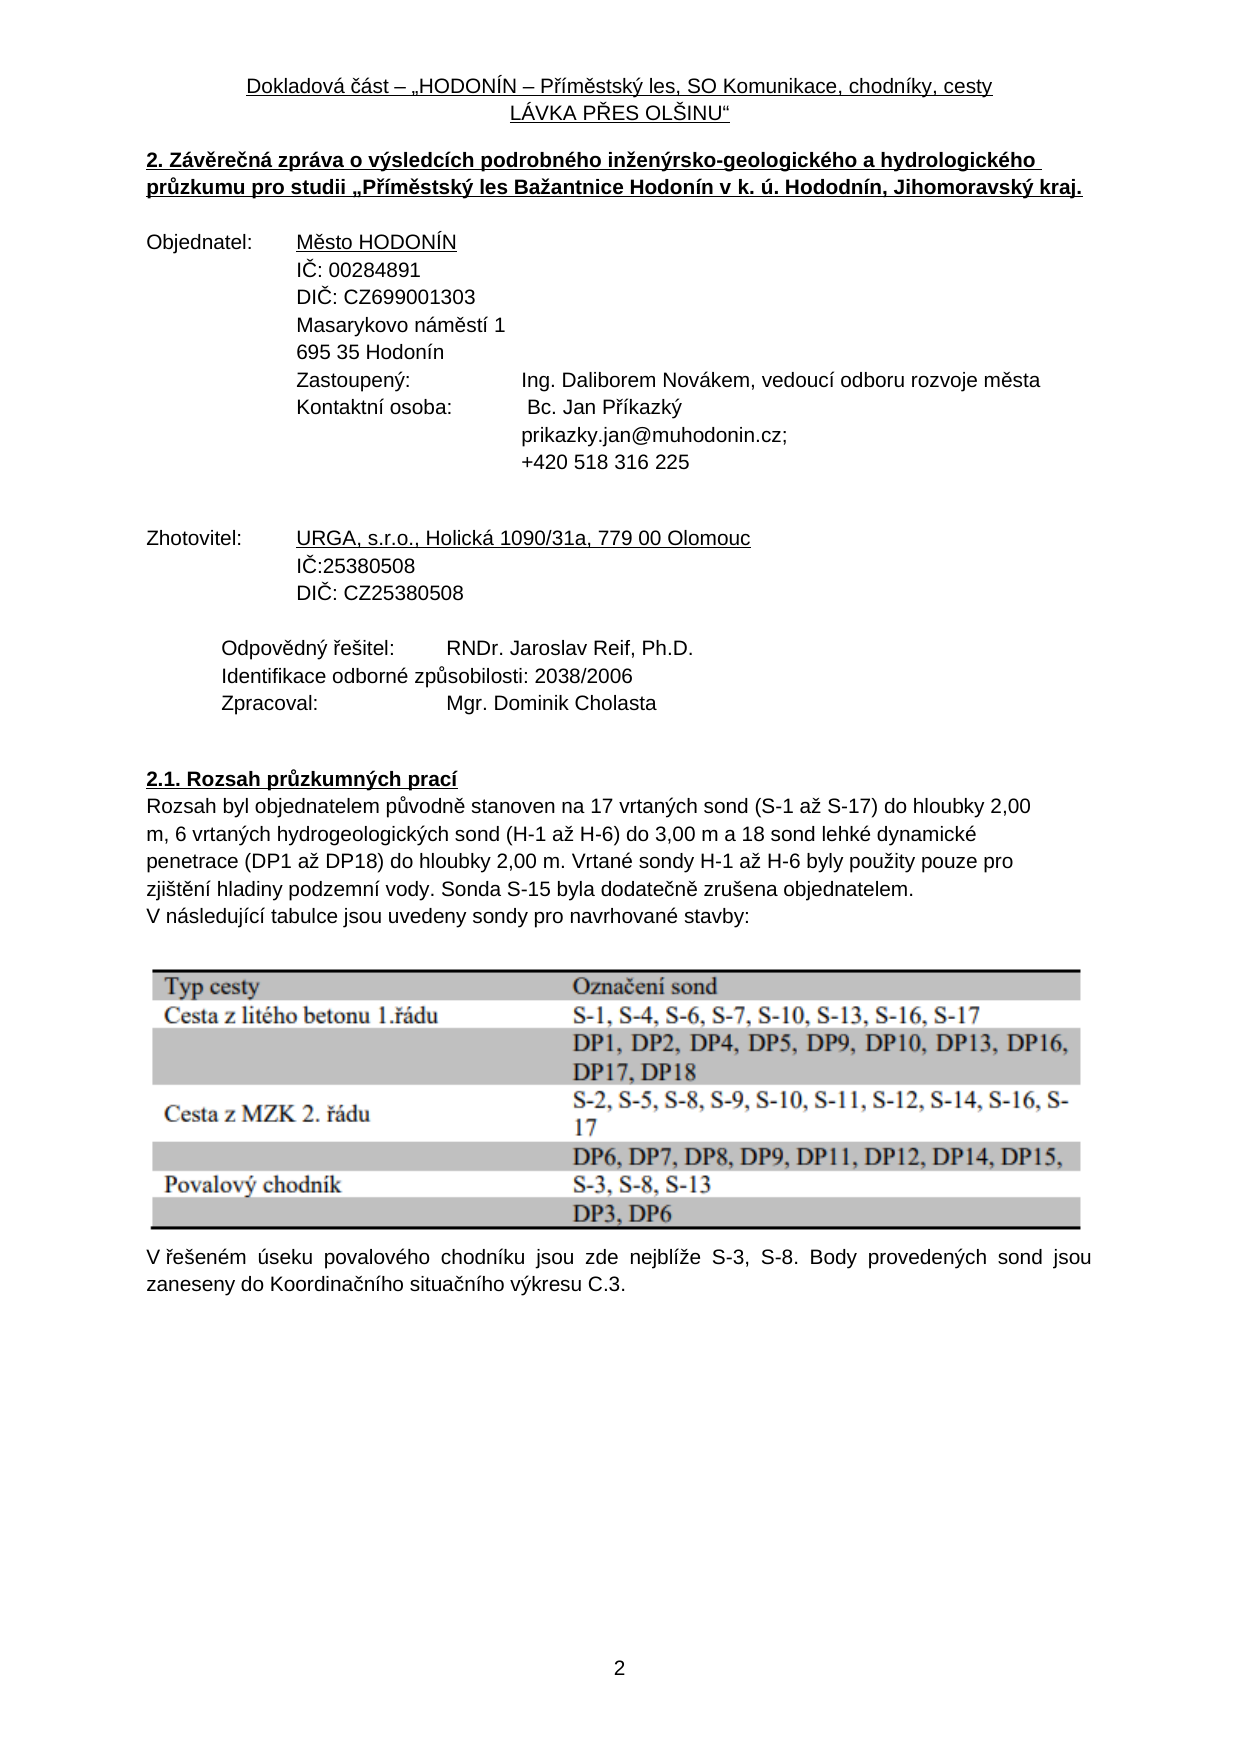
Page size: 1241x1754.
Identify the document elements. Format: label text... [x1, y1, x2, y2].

text 2.1. Rozsah průzkumných prací [146, 767, 1093, 791]
text V řešeném úseku povalového chodníku jsou zde nejblíže S-3, S-8. Body provedených sond jsou zaneseny do Koordinačního situačního výkresu C.3. [146, 1245, 1093, 1296]
list DIČ: CZ25380508 [221, 581, 1093, 605]
picture [146, 959, 1093, 1242]
list Zastoupený: Ing. Daliborem Novákem, vedoucí odboru rozvoje města [221, 368, 1093, 392]
text Objednatel: Město HODONÍN [146, 230, 1093, 254]
list Identifikace odborné způsobilosti: 2038/2006 [221, 663, 1093, 687]
list +420 518 316 225 [446, 450, 1093, 474]
list IČ: 00284891 [221, 258, 1093, 282]
text zjištění hladiny podzemní vody. Sonda S-15 byla dodatečně zrušena objednatelem. [146, 877, 1093, 901]
list Zpracoval: Mgr. Dominik Cholasta [146, 691, 1093, 715]
list Masarykovo náměstí 1 [221, 313, 1093, 337]
list Odpovědný řešitel: RNDr. Jaroslav Reif, Ph.D. [221, 636, 1093, 660]
text 2. Závěrečná zpráva o výsledcích podrobného inženýrsko-geologického a hydrologického průzkumu pro studii „Příměstský les Bažantnice Hodonín v k. ú. Hododnín, Jihomoravský kraj. [146, 148, 1093, 199]
text Zhotovitel: URGA, s.r.o., Holická 1090/31a, 779 00 Olomouc [146, 526, 1093, 550]
list Kontaktní osoba: Bc. Jan Příkazký [221, 395, 1093, 419]
text m, 6 vrtaných hydrogeologických sond (H-1 až H-6) do 3,00 m a 18 sond lehké dynamické [146, 822, 1093, 846]
list DIČ: CZ699001303 [221, 285, 1093, 309]
list prikazky.jan@muhodonin.cz; [446, 423, 1093, 447]
text Rozsah byl objednatelem původně stanoven na 17 vrtaných sond (S-1 až S-17) do hloubky 2,00 [146, 794, 1093, 818]
list IČ:25380508 [221, 553, 1093, 577]
text penetrace (DP1 až DP18) do hloubky 2,00 m. Vrtané sondy H-1 až H-6 byly použity pouze pro [146, 849, 1093, 873]
text V následující tabulce jsou uvedeny sondy pro navrhované stavby: [146, 904, 1093, 928]
list 695 35 Hodonín [221, 340, 1093, 364]
